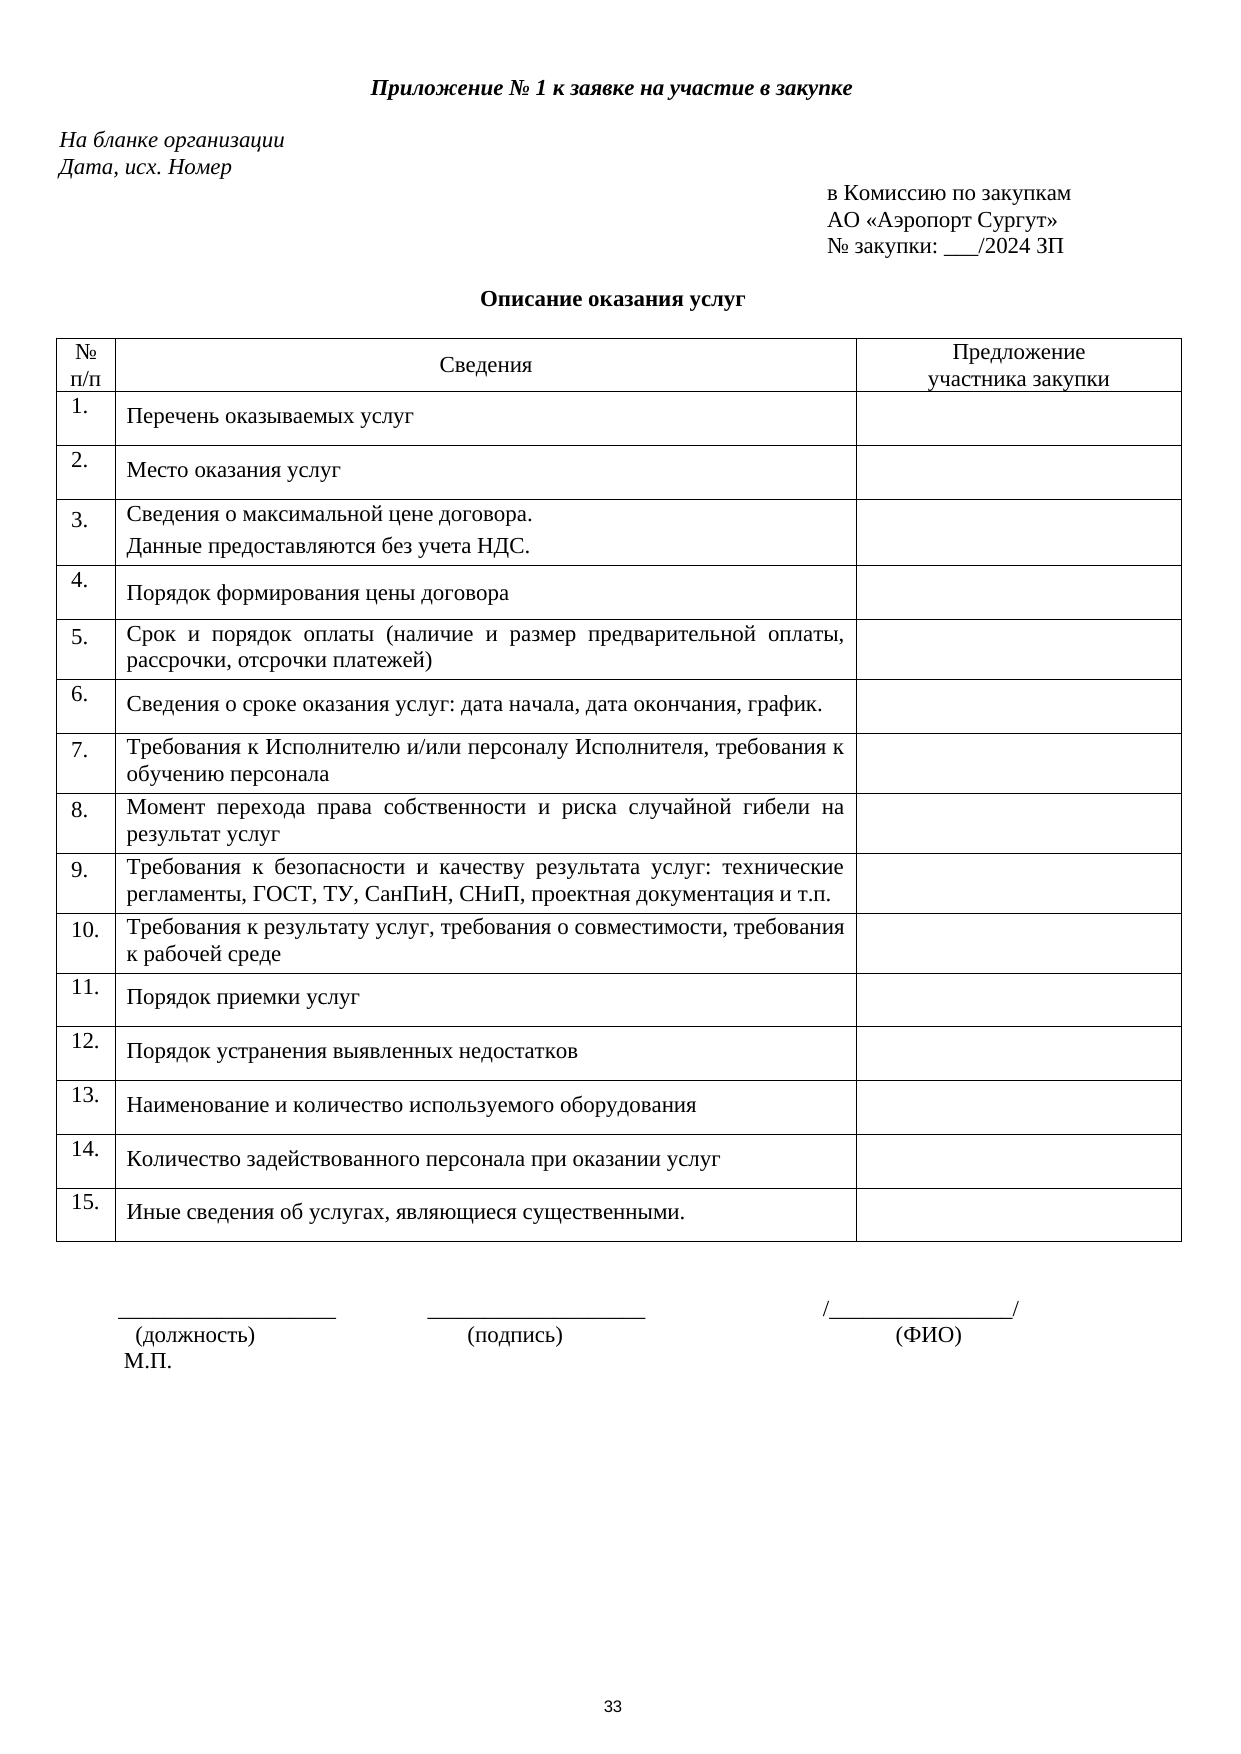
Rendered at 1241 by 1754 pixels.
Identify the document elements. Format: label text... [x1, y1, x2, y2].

table_cell [57, 566, 115, 619]
table_cell Иные сведения об услугах, являющиеся существенными. [116, 1189, 856, 1241]
table_header № п/п [57, 339, 115, 391]
table_cell [57, 914, 115, 972]
text (должность) (подпись) (ФИО) [59, 1321, 1167, 1348]
table_cell Сведения о сроке оказания услуг: дата начала, дата окончания, график. [116, 680, 856, 732]
table_cell [857, 854, 1181, 912]
table_cell [857, 794, 1181, 852]
text № закупки: ___/2024 ЗП [827, 232, 1167, 258]
table_cell [857, 566, 1181, 619]
table_cell [57, 974, 115, 1026]
table_header Предложение участника закупки [857, 339, 1181, 391]
table_cell [57, 854, 115, 912]
text Описание оказания услуг [59, 285, 1167, 311]
table_cell Требования к результату услуг, требования о совместимости, требования к рабочей среде [116, 914, 856, 972]
table_cell [857, 500, 1181, 565]
table_cell [857, 1135, 1181, 1187]
table_cell [57, 794, 115, 852]
table_cell Порядок устранения выявленных недостатков [116, 1027, 856, 1080]
table_cell Срок и порядок оплаты (наличие и размер предварительной оплаты, рассрочки, отсрочки платежей) [116, 620, 856, 679]
table_cell [857, 914, 1181, 972]
table_cell Требования к безопасности и качеству результата услуг: технические регламенты, ГОСТ, ТУ, СанПиН, СНиП, проектная документация и т.п. [116, 854, 856, 912]
table_cell Перечень оказываемых услуг [116, 392, 856, 445]
text ___________________ ___________________ /________________/ [59, 1295, 1167, 1321]
table_cell [57, 446, 115, 499]
table_cell [57, 734, 115, 792]
table_cell [57, 620, 115, 679]
text Дата, исх. Номер [59, 153, 1167, 179]
table_cell [857, 620, 1181, 679]
table_cell [857, 446, 1181, 499]
table_cell [857, 1027, 1181, 1080]
table_cell [857, 392, 1181, 445]
table_cell [57, 1135, 115, 1187]
table_cell Количество задействованного персонала при оказании услуг [116, 1135, 856, 1187]
text На бланке организации [59, 127, 1167, 153]
table_cell [57, 1027, 115, 1080]
table_cell [57, 1081, 115, 1134]
table_cell Порядок формирования цены договора [116, 566, 856, 619]
table_cell [57, 680, 115, 732]
table_cell [857, 680, 1181, 732]
table_cell [57, 1189, 115, 1241]
text М.П. [59, 1348, 1167, 1374]
table_cell Момент перехода права собственности и риска случайной гибели на результат услуг [116, 794, 856, 852]
table_cell [57, 500, 115, 565]
table_cell [57, 392, 115, 445]
table_cell Место оказания услуг [116, 446, 856, 499]
text АО «Аэропорт Сургут» [827, 206, 1167, 232]
table_cell Наименование и количество используемого оборудования [116, 1081, 856, 1134]
table_cell Сведения о максимальной цене договора. Данные предоставляются без учета НДС. [116, 500, 856, 565]
table_cell [857, 1081, 1181, 1134]
table_cell [857, 734, 1181, 792]
table_cell [857, 974, 1181, 1026]
text в Комиссию по закупкам [827, 179, 1167, 206]
table_cell Требования к Исполнителю и/или персоналу Исполнителя, требования к обучению персонала [116, 734, 856, 792]
text Приложение № 1 к заявке на участие в закупке [59, 74, 1167, 100]
table_cell Порядок приемки услуг [116, 974, 856, 1026]
table_cell [857, 1189, 1181, 1241]
table_header Сведения [116, 339, 856, 391]
